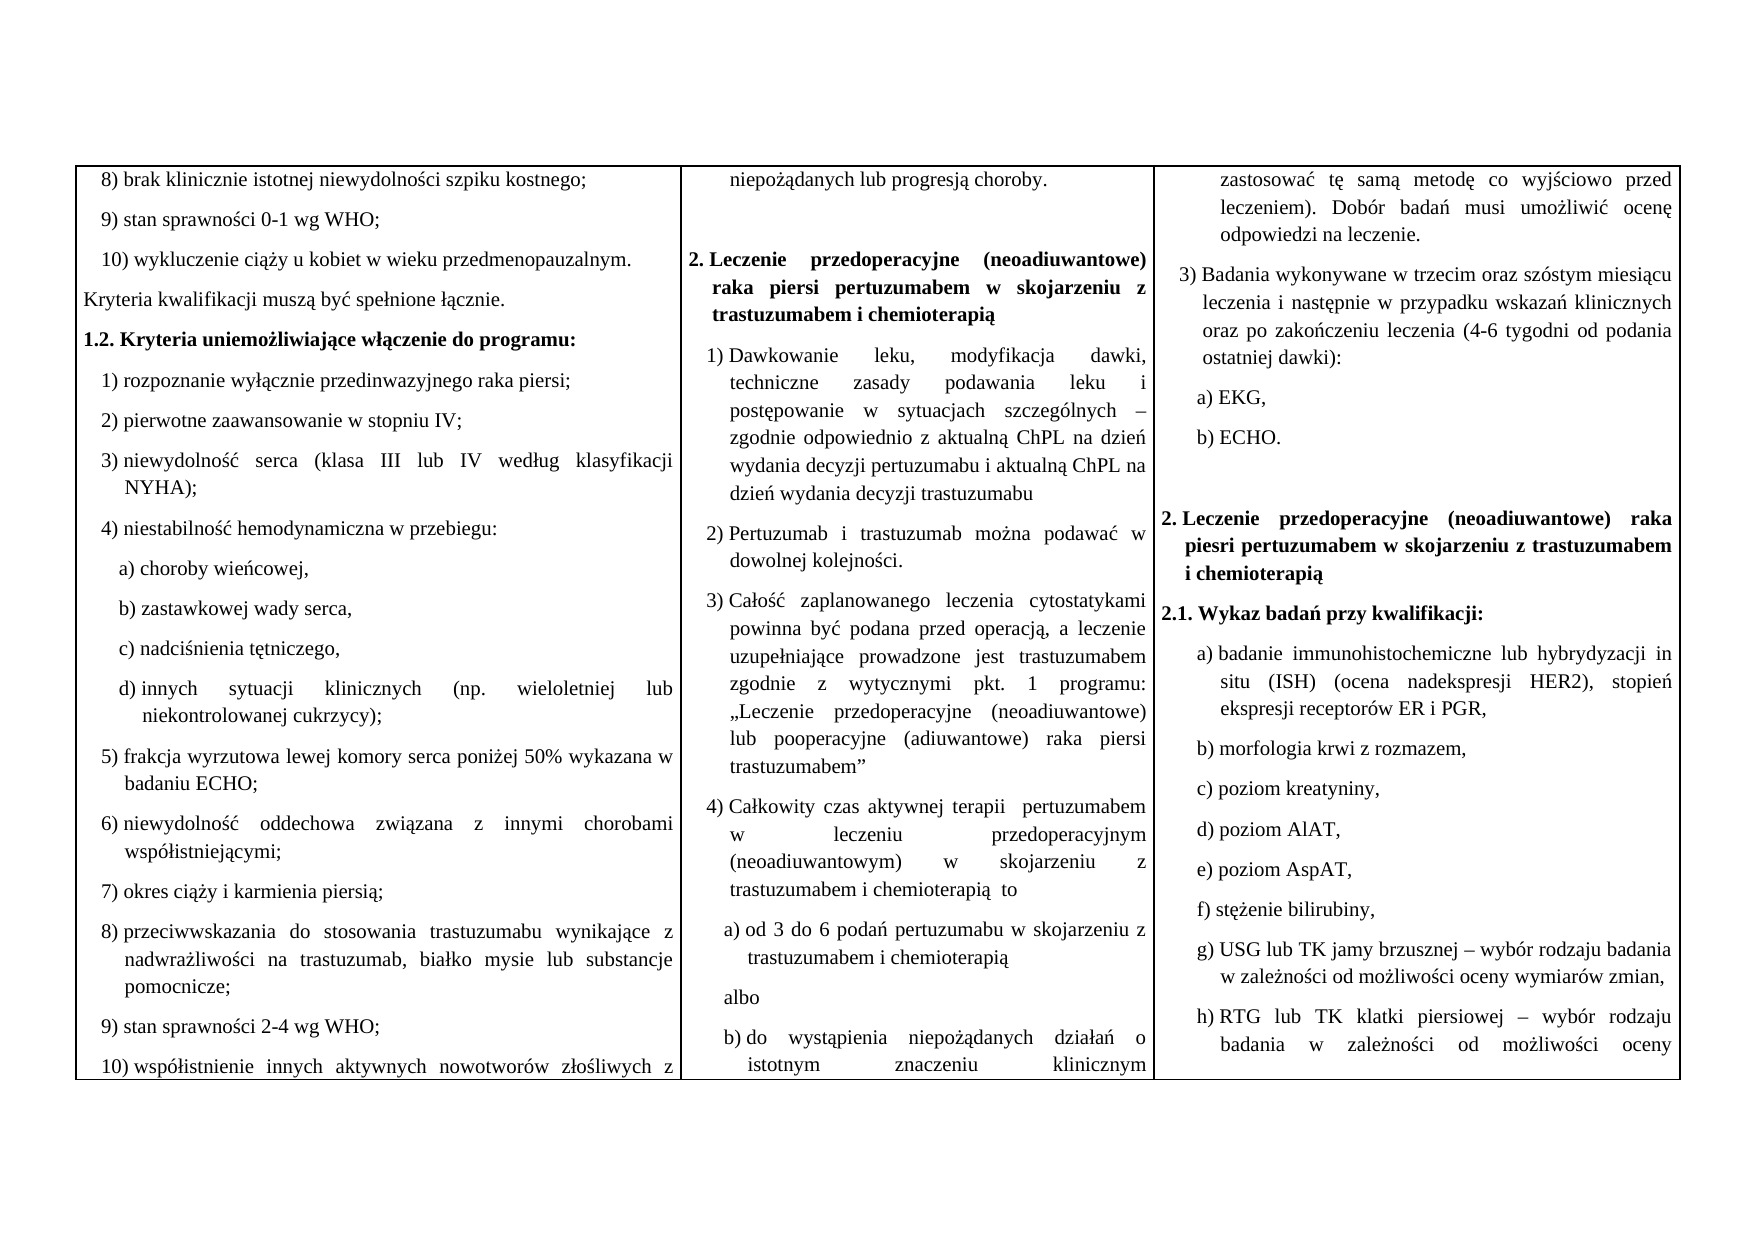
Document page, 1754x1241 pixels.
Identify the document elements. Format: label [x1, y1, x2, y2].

table_cell [77, 167, 680, 1078]
table_cell [682, 167, 1153, 1078]
table_cell [1155, 167, 1679, 1078]
